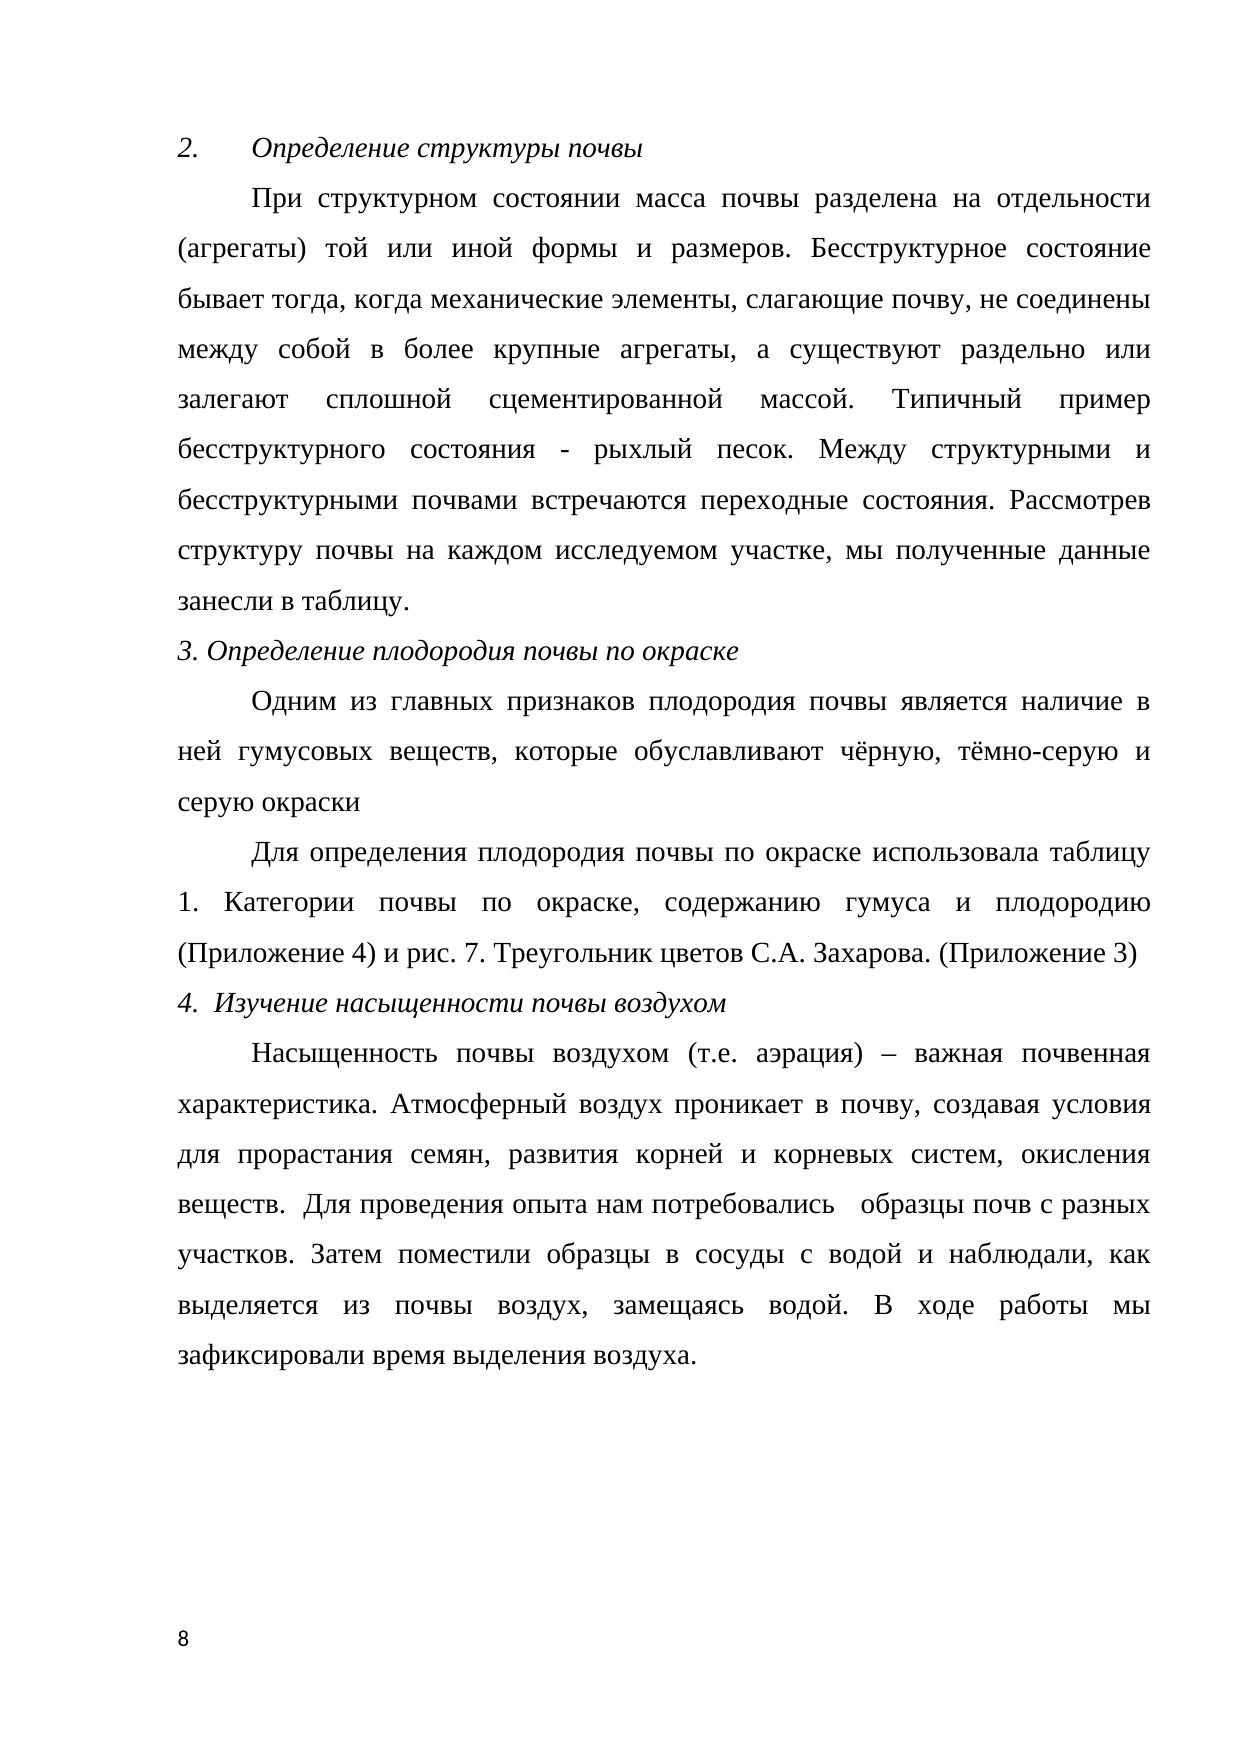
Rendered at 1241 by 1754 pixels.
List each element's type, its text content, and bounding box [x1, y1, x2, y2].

text При структурном состоянии масса почвы разделена на отдельности (агрегаты) той или иной формы и размеров. Бесструктурное состояние бывает тогда, когда механические элементы, слагающие почву, не соединены между собой в более крупные агрегаты, а существуют раздельно или залегают сплошной сцементированной массой. Типичный пример бесструктурного состояния - рыхлый песок. Между структурными и бесструктурными почвами встречаются переходные состояния. Рассмотрев структуру почвы на каждом исследуемом участке, мы полученные данные занесли в таблицу. [177, 180, 1152, 616]
text Одним из главных признаков плодородия почвы является наличие в ней гумусовых веществ, которые обуславливают чёрную, тёмно-серую и серую окраски [177, 683, 1152, 817]
text Для определения плодородия почвы по окраске использовала таблицу 1. Категории почвы по окраске, содержанию гумуса и плодородию (Приложение 4) и рис. 7. Треугольник цветов С.А. Захарова. (Приложение 3) [177, 834, 1152, 968]
text 3. Определение плодородия почвы по окраске [177, 633, 1152, 666]
list Определение структуры почвы [177, 130, 1152, 163]
text Насыщенность почвы воздухом (т.е. аэрация) – важная почвенная характеристика. Атмосферный воздух проникает в почву, создавая условия для прорастания семян, развития корней и корневых систем, окисления веществ. Для проведения опыта нам потребовались образцы почв с разных участков. Затем поместили образцы в сосуды с водой и наблюдали, как выделяется из почвы воздух, замещаясь водой. В ходе работы мы зафиксировали время выделения воздуха. [177, 1035, 1152, 1371]
text 4. Изучение насыщенности почвы воздухом [177, 985, 1152, 1019]
